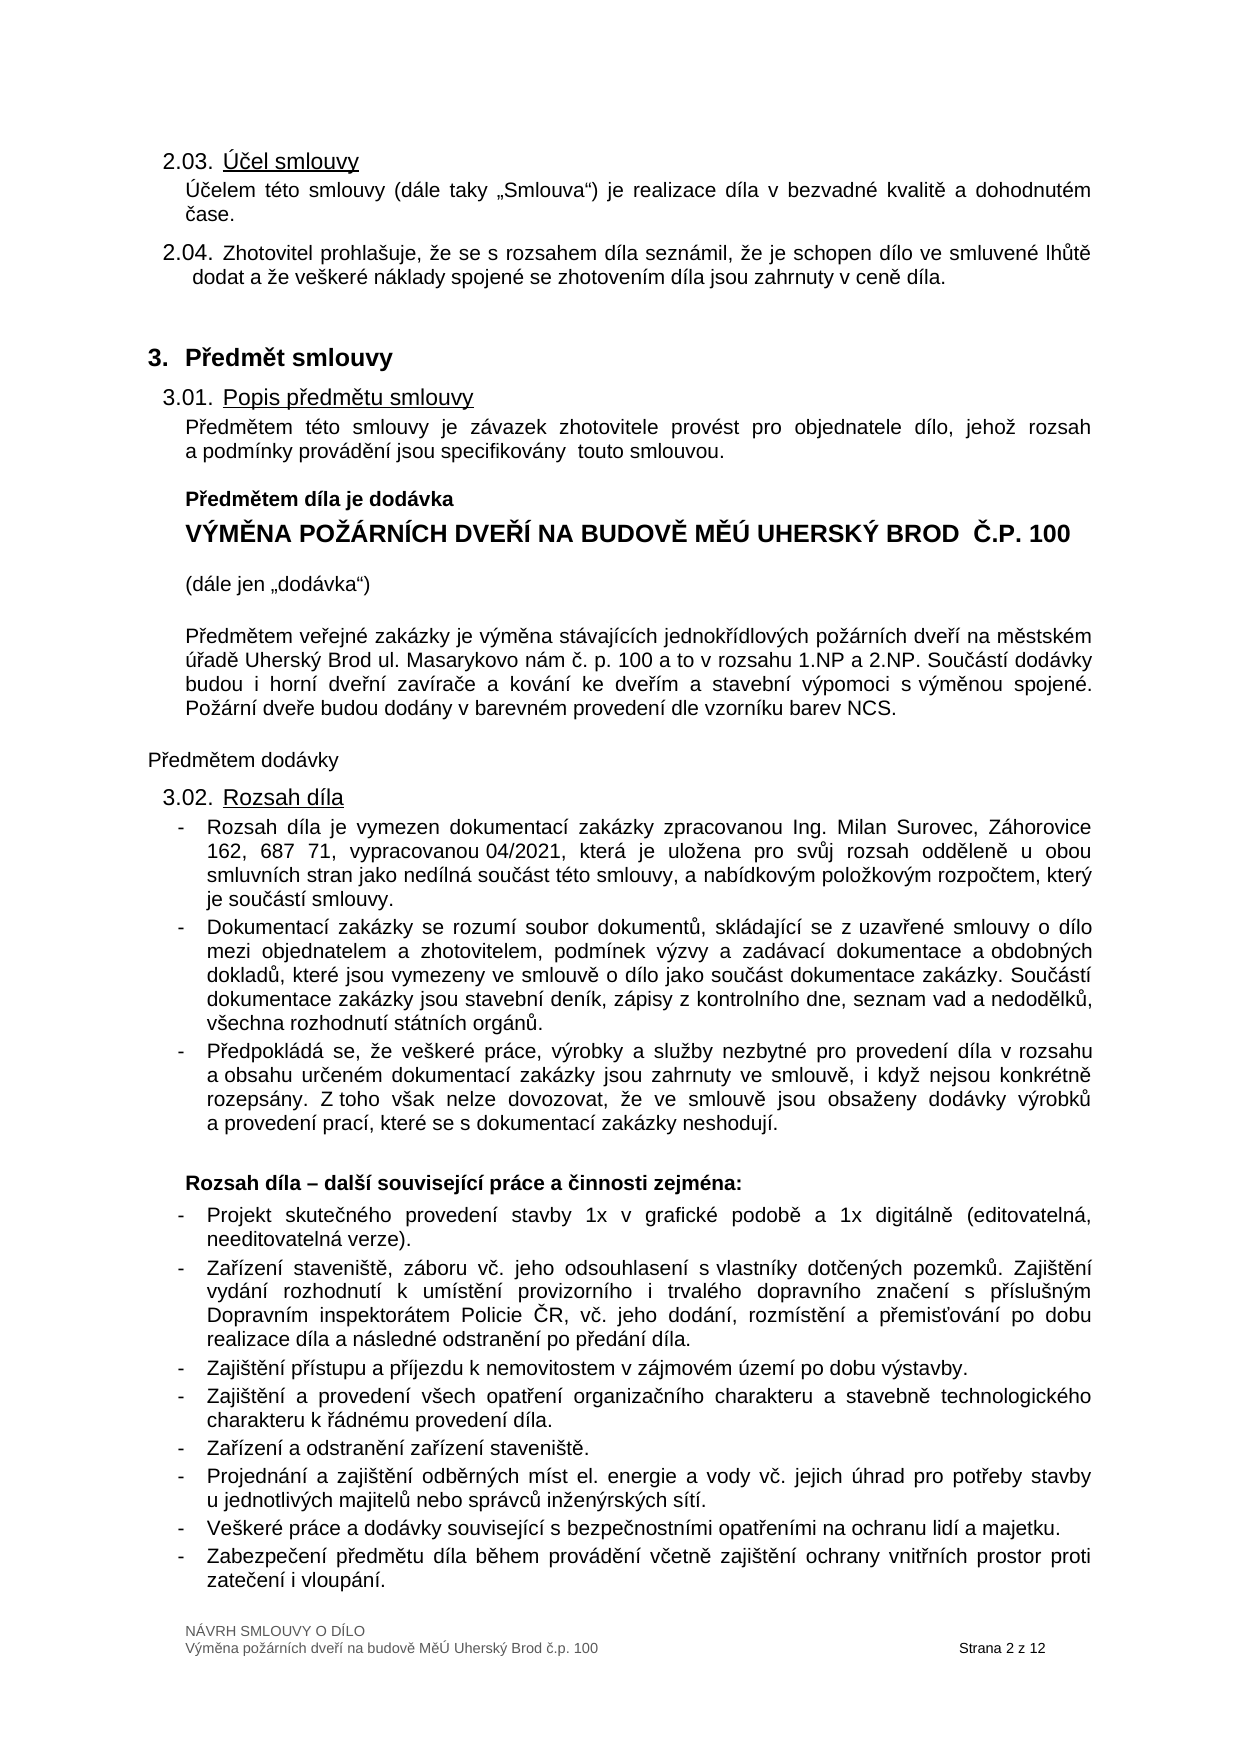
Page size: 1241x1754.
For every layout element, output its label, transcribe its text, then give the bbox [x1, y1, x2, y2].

text Předmětem veřejné zakázky je výměna stávajících jednokřídlových požárních dveří na městském úřadě Uherský Brod ul. Masarykovo nám č. p. 100 a to v rozsahu 1.NP a 2.NP. Součástí dodávky budou i horní dveřní zavírače a kování ke dveřím a stavební výpomoci s výměnou spojené. Požární dveře budou dodány v barevném provedení dle vzorníku barev NCS. [185, 624, 1093, 719]
text Zajištění přístupu a příjezdu k nemovitostem v zájmovém území po dobu výstavby. [177, 1355, 1093, 1379]
text Dokumentací zakázky se rozumí soubor dokumentů, skládající se z uzavřené smlouvy o dílo mezi objednatelem a zhotovitelem, podmínek výzvy a zadávací dokumentace a obdobných dokladů, které jsou vymezeny ve smlouvě o dílo jako součást dokumentace zakázky. Součástí dokumentace zakázky jsou stavební deník, zápisy z kontrolního dne, seznam vad a nedodělků, všechna rozhodnutí státních orgánů. [177, 915, 1093, 1034]
text Projednání a zajištění odběrných míst el. energie a vody vč. jejich úhrad pro potřeby stavby u jednotlivých majitelů nebo správců inženýrských sítí. [177, 1464, 1093, 1512]
subtitle Rozsah díla [162, 784, 1093, 811]
text Předmětem dodávky [148, 748, 1093, 772]
text Zařízení a odstranění zařízení staveniště. [177, 1436, 1093, 1459]
subtitle Zhotovitel prohlašuje, že se s rozsahem díla seznámil, že je schopen dílo ve smluvené lhůtě dodat a že veškeré náklady spojené se zhotovením díla jsou zahrnuty v ceně díla. [162, 238, 1093, 289]
text Předpokládá se, že veškeré práce, výrobky a služby nezbytné pro provedení díla v rozsahu a obsahu určeném dokumentací zakázky jsou zahrnuty ve smlouvě, i když nejsou konkrétně rozepsány. Z toho však nelze dovozovat, že ve smlouvě jsou obsaženy dodávky výrobků a provedení prací, které se s dokumentací zakázky neshodují. [177, 1039, 1093, 1134]
text Předmětem této smlouvy je závazek zhotovitele provést pro objednatele dílo, jehož rozsah a podmínky provádění jsou specifikovány touto smlouvou. [185, 415, 1093, 463]
text Projekt skutečného provedení stavby 1x v grafické podobě a 1x digitálně (editovatelná, needitovatelná verze). [177, 1203, 1093, 1251]
text Veškeré práce a dodávky související s bezpečnostními opatřeními na ochranu lidí a majetku. [177, 1516, 1093, 1540]
text Zařízení staveniště, záboru vč. jeho odsouhlasení s vlastníky dotčených pozemků. Zajištění vydání rozhodnutí k umístění provizorního i trvalého dopravního značení s příslušným Dopravním inspektorátem Policie ČR, vč. jeho dodání, rozmístění a přemisťování po dobu realizace díla a následné odstranění po předání díla. [177, 1255, 1093, 1351]
subtitle Popis předmětu smlouvy [162, 384, 1093, 411]
text Zajištění a provedení všech opatření organizačního charakteru a stavebně technologického charakteru k řádnému provedení díla. [177, 1383, 1093, 1431]
subtitle Účel smlouvy [162, 148, 1093, 174]
subtitle Předmět smlouvy [148, 343, 1093, 372]
subtitle Předmětem díla je dodávka [185, 487, 1093, 511]
text VÝMĚNA POŽÁRNÍCH DVEŘÍ NA BUDOVĚ MĚÚ UHERSKÝ BROD Č.P. 100 [185, 519, 1093, 548]
text Zabezpečení předmětu díla během provádění včetně zajištění ochrany vnitřních prostor proti zatečení i vloupání. [177, 1544, 1093, 1592]
text Rozsah díla je vymezen dokumentací zakázky zpracovanou Ing. Milan Surovec, Záhorovice 162, 687 71, vypracovanou 04/2021, která je uložena pro svůj rozsah odděleně u obou smluvních stran jako nedílná součást této smlouvy, a nabídkovým položkovým rozpočtem, který je součástí smlouvy. [177, 815, 1093, 911]
text Účelem této smlouvy (dále taky „Smlouva“) je realizace díla v bezvadné kvalitě a dohodnutém čase. [185, 178, 1093, 226]
text (dále jen „dodávka“) [185, 572, 1093, 596]
subtitle Rozsah díla – další související práce a činnosti zejména: [185, 1171, 1093, 1195]
